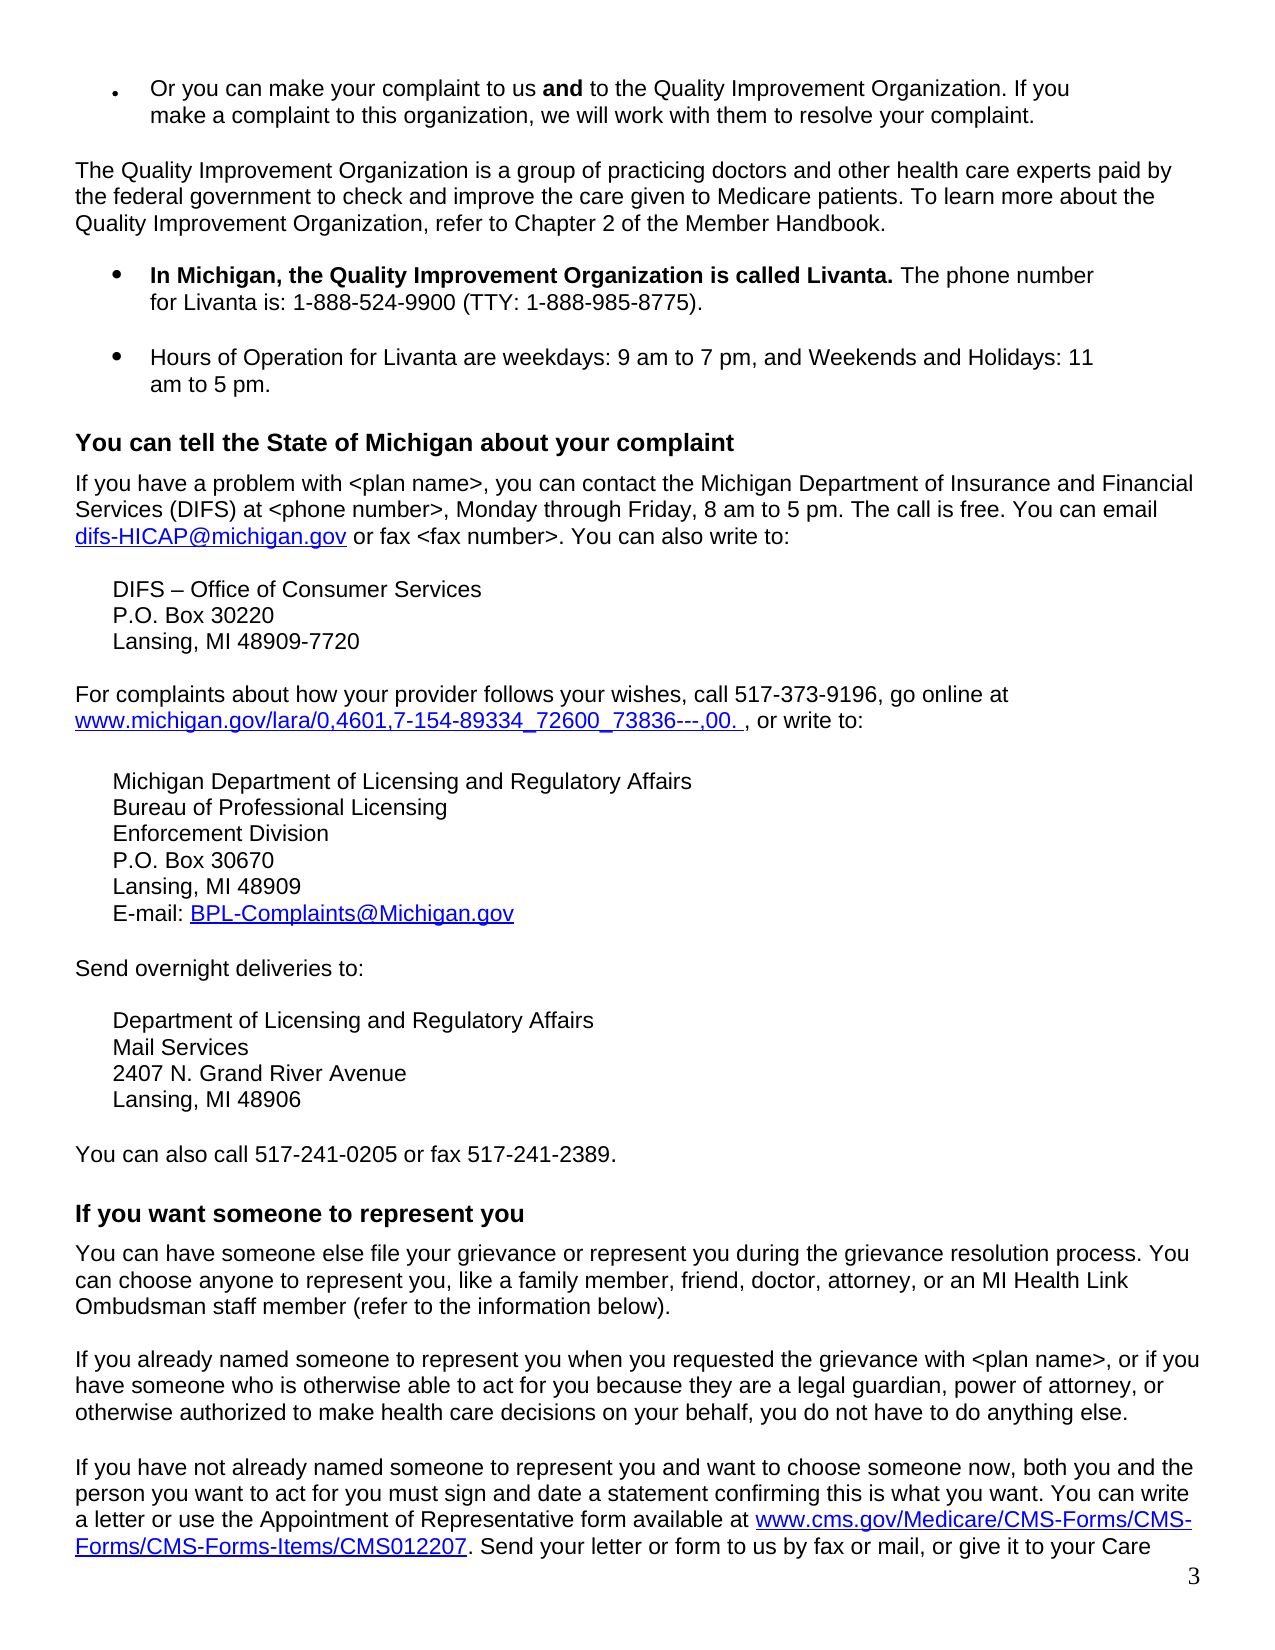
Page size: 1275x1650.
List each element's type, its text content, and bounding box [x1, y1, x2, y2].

text You can also call 517-241-0205 or fax 517-241-2389. [75, 1139, 1125, 1168]
text You can have someone else file your grievance or represent you during the grievance resolution process. You can choose anyone to represent you, like a family member, friend, doctor, attorney, or an MI Health Link Ombudsman staff member (refer to the information below). [75, 1240, 1200, 1319]
text Lansing, MI 48909 [112, 873, 1125, 899]
text Lansing, MI 48909-7720 [112, 628, 1125, 654]
text Bureau of Professional Licensing [112, 794, 1125, 820]
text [75, 1453, 1200, 1559]
text Department of Licensing and Regulatory Affairs Mail Services 2407 N. Grand River Avenue Lansing, MI 48906 [249, 1007, 1125, 1113]
text Or you can make your complaint to us and to the Quality Improvement Organization. If you make a complaint to this organization, we will work with them to resolve your complaint. [112, 75, 1125, 128]
text Michigan Department of Licensing and Regulatory Affairs [112, 768, 1125, 794]
text Enforcement Division [112, 820, 1125, 847]
list The Quality Improvement Organization is a group of practicing doctors and other health care experts paid by the federal government to check and improve the care given to Medicare patients. To learn more about the Quality Improvement Organization, refer to Chapter 2 of the Member Handbook. [75, 157, 1200, 236]
text Send overnight deliveries to: [75, 954, 1125, 981]
text P.O. Box 30220 [112, 602, 1125, 628]
subtitle In Michigan, the Quality Improvement Organization is called Livanta. The phone number for Livanta is: 1-888-524-9900 (TTY: 1-888-985-8775). [112, 262, 1125, 316]
text E-mail: BPL-Complaints@Michigan.gov [112, 899, 1125, 926]
subtitle Hours of Operation for Livanta are weekdays: 9 am to 7 pm, and Weekends and Holidays: 11 am to 5 pm. [112, 344, 1125, 398]
text If you already named someone to represent you when you requested the grievance with <plan name>, or if you have someone who is otherwise able to act for you because they are a legal guardian, power of attorney, or otherwise authorized to make health care decisions on your behalf, you do not have to do anything else. [75, 1346, 1200, 1425]
text P.O. Box 30670 [112, 847, 1125, 873]
text If you want someone to represent you [75, 1199, 1200, 1228]
text For complaints about how your provider follows your wishes, call 517-373-9196, go online at www.michigan.gov/lara/0,4601,7-154-89334_72600_73836---,00. , or write to: [75, 681, 1200, 734]
text If you have a problem with <plan name>, you can contact the Michigan Department of Insurance and Financial Services (DIFS) at <phone number>, Monday through Friday, 8 am to 5 pm. The call is free. You can email difs-HICAP@michigan.gov or fax <fax number>. You can also write to: [75, 470, 1200, 549]
text DIFS – Office of Consumer Services [112, 576, 1125, 602]
subtitle You can tell the State of Michigan about your complaint [75, 426, 1125, 458]
